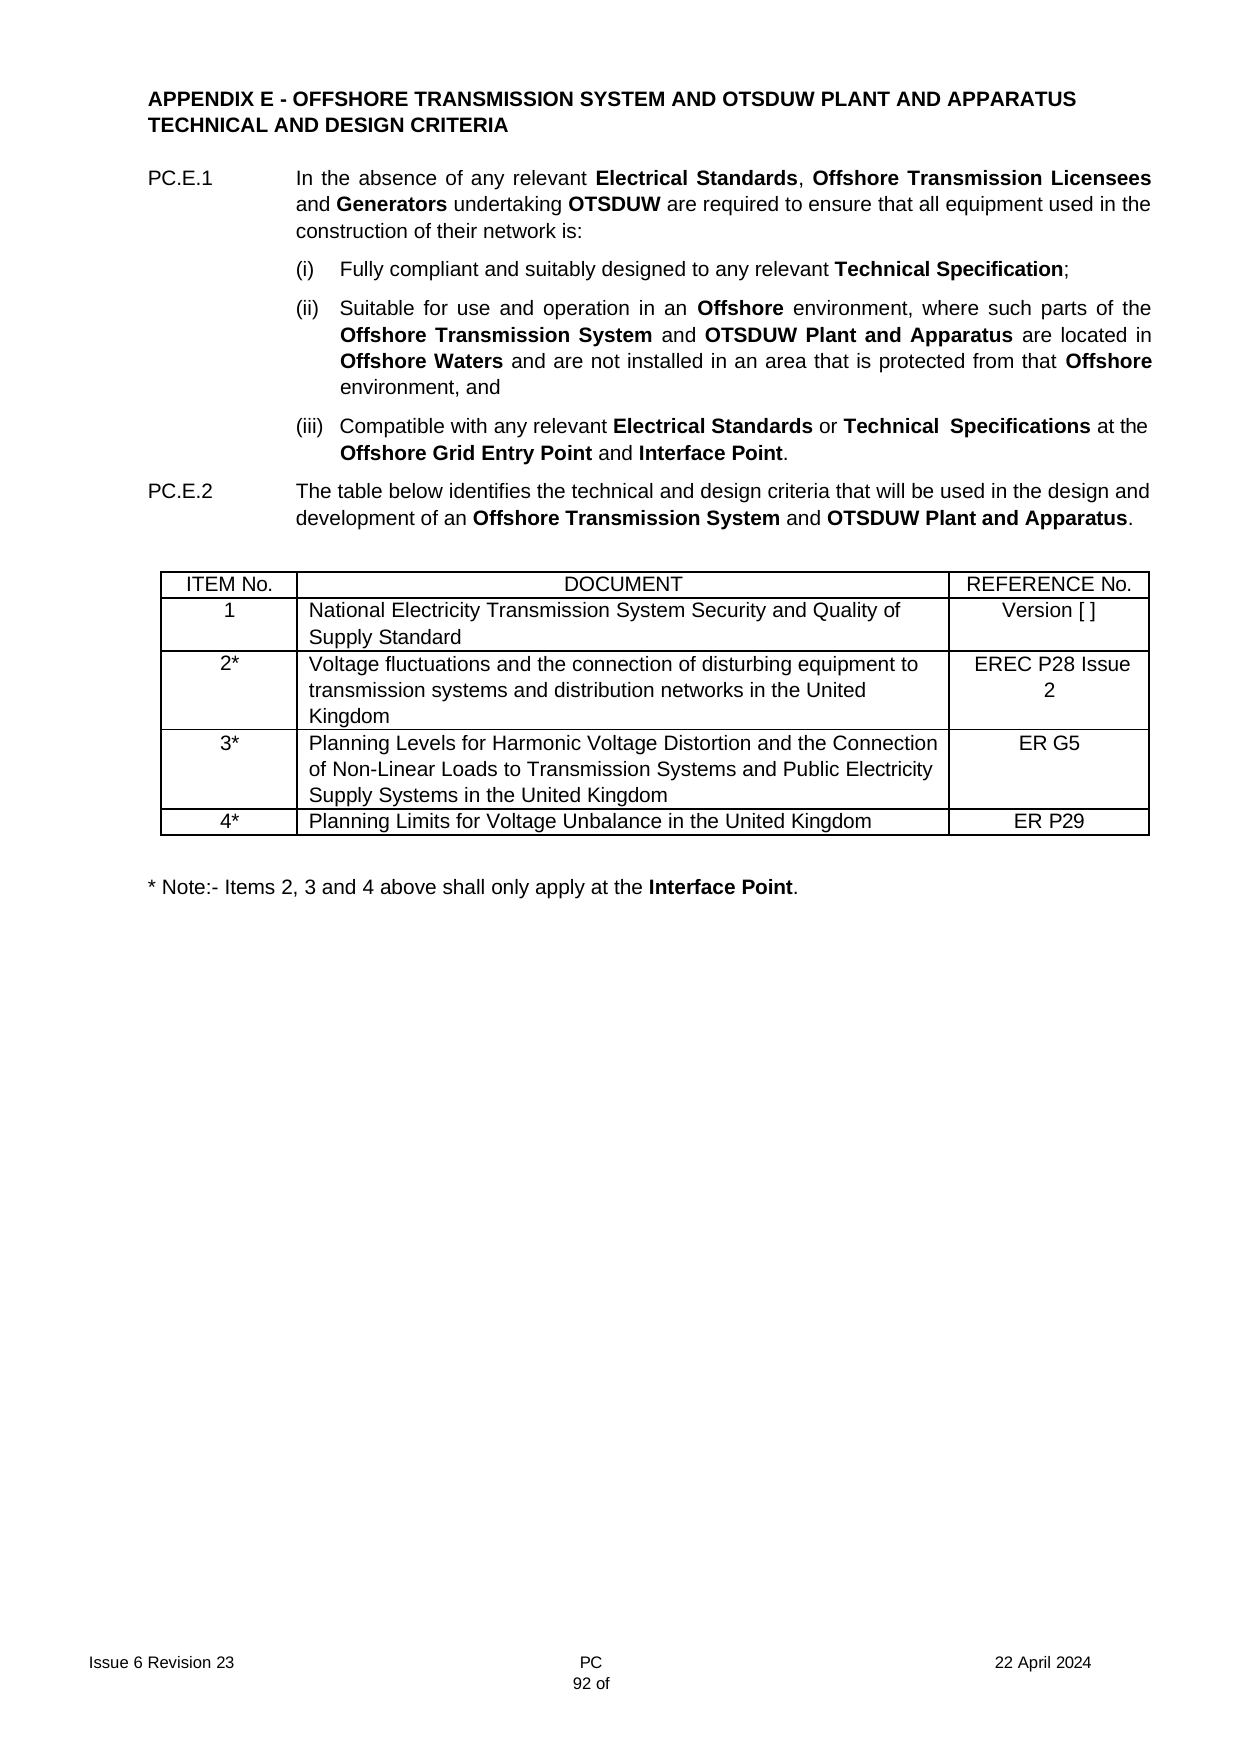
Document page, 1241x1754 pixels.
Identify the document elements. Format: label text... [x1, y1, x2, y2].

table_cell EREC P28 Issue 2 [950, 652, 1148, 729]
subtitle APPENDIX E - OFFSHORE TRANSMISSION SYSTEM AND OTSDUW PLANT AND APPARATUS TECHNICAL AND DESIGN CRITERIA [148, 87, 1188, 137]
subtitle Offshore Grid Entry Point and Interface Point. [340, 440, 1188, 464]
table_cell Planning Limits for Voltage Unbalance in the United Kingdom [298, 810, 948, 834]
text * Note:- Items 2, 3 and 4 above shall only apply at the Interface Point. [148, 875, 1188, 899]
table_cell 1 [162, 599, 296, 650]
table_cell Version [ ] [950, 599, 1148, 650]
table_cell 2* [162, 652, 296, 729]
text PC.E.1 In the absence of any relevant Electrical Standards, Offshore Transmission Licensees and Generators undertaking OTSDUW are required to ensure that all equipment used in the construction of their network is: [148, 166, 1152, 242]
table_cell 3* [162, 730, 296, 808]
table_header REFERENCE No. [950, 573, 1148, 597]
table_cell ER G5 [950, 730, 1148, 808]
list Suitable for use and operation in an Offshore environment, where such parts of the Offshore Transmission System and OTSDUW Plant and Apparatus are located in Offshore Waters and are not installed in an area that is protected from that Offshore environment, and [296, 296, 1152, 399]
table_cell Voltage fluctuations and the connection of disturbing equipment to transmission systems and distribution networks in the United Kingdom [298, 652, 948, 729]
text PC.E.2 The table below identifies the technical and design criteria that will be used in the design and development of an Offshore Transmission System and OTSDUW Plant and Apparatus. [148, 479, 1151, 530]
table_cell Planning Levels for Harmonic Voltage Distortion and the Connection of Non-Linear Loads to Transmission Systems and Public Electricity Supply Systems in the United Kingdom [298, 730, 948, 808]
table_header DOCUMENT [298, 573, 948, 597]
list Fully compliant and suitably designed to any relevant Technical Specification; [296, 257, 1188, 281]
table_header ITEM No. [162, 573, 296, 597]
table_cell National Electricity Transmission System Security and Quality of Supply Standard [298, 599, 948, 650]
table_cell 4* [162, 810, 296, 834]
list Compatible with any relevant Electrical Standards or Technical Specifications at the [296, 414, 1188, 438]
table_cell ER P29 [950, 810, 1148, 834]
